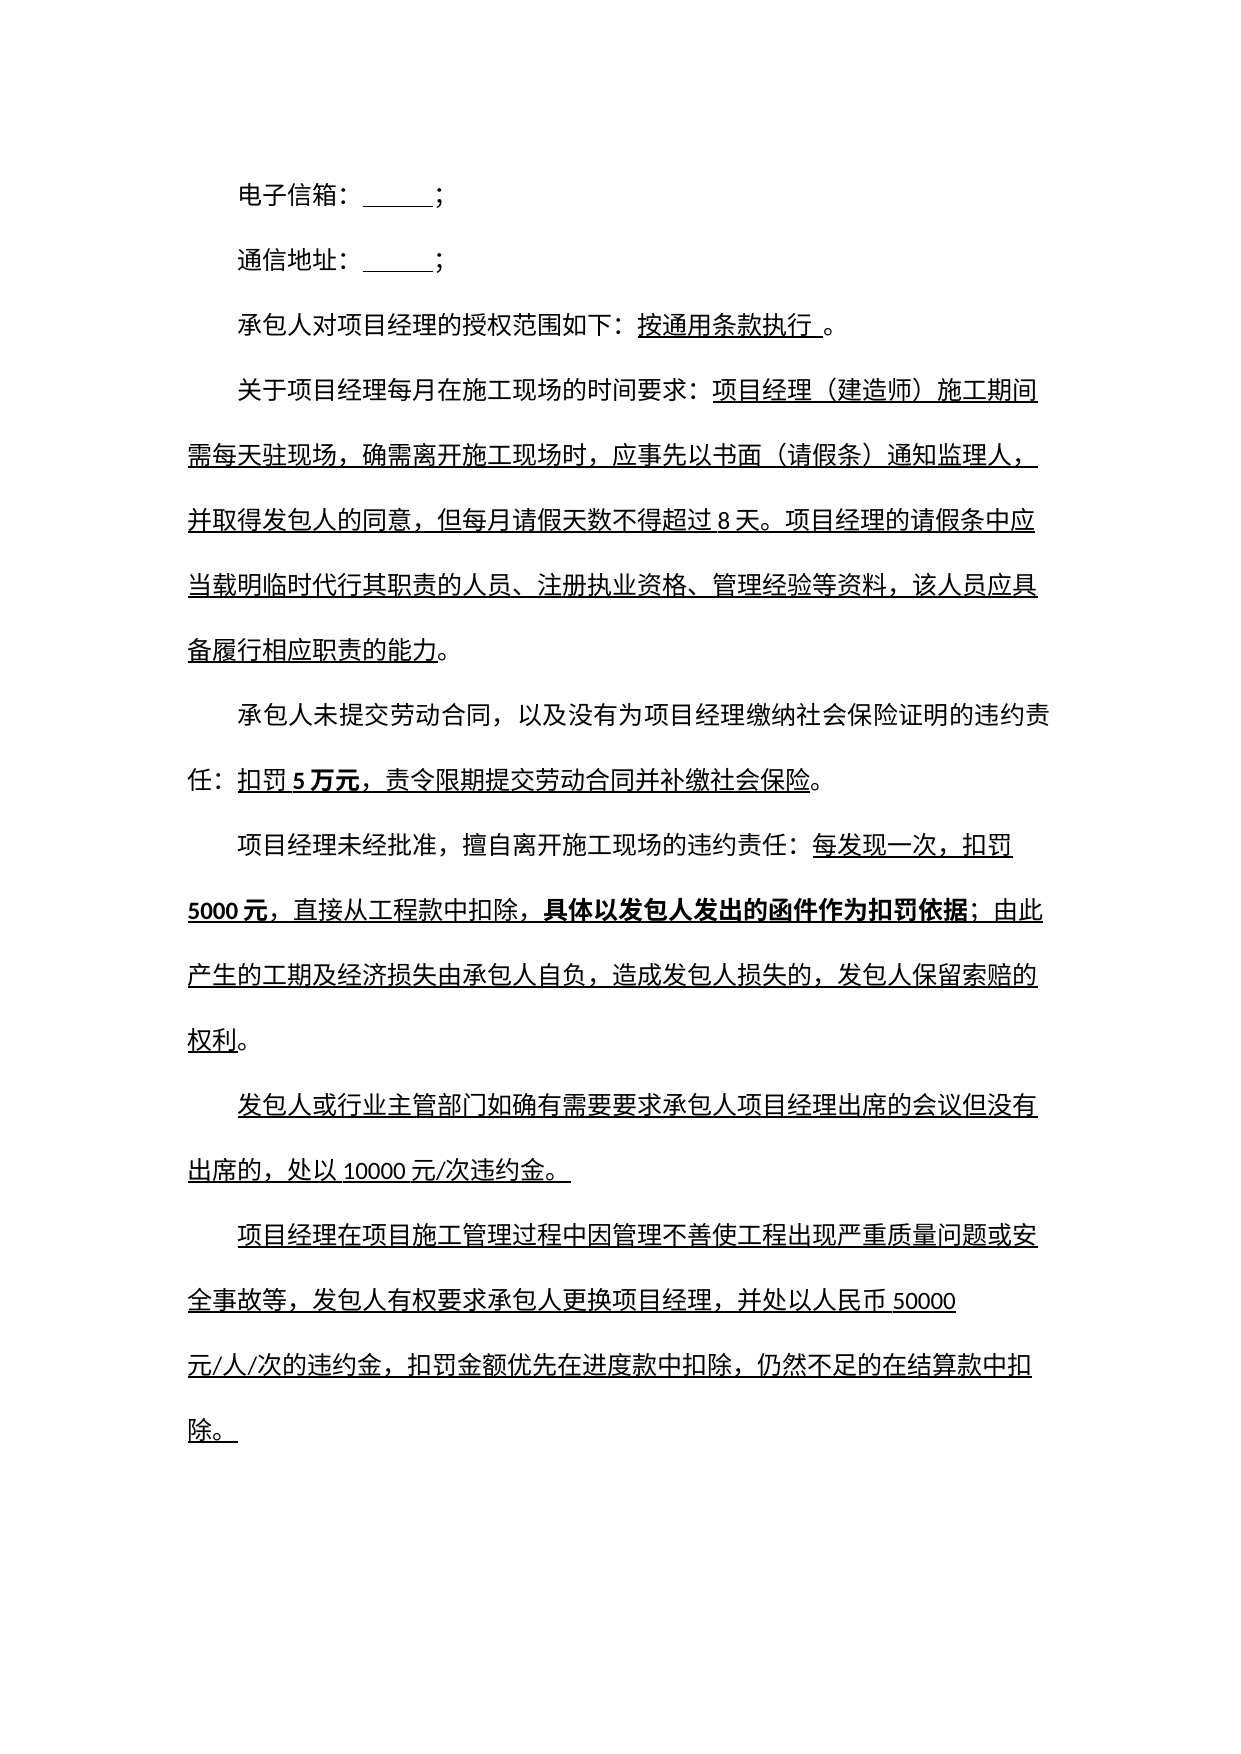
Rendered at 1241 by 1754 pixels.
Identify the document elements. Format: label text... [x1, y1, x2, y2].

text 通信地址： ； [187, 227, 1053, 292]
text 项目经理在项目施工管理过程中因管理不善使工程出现严重质量问题或安全事故等，发包人有权要求承包人更换项目经理，并处以人民币50000元/人/次的违约金，扣罚金额优先在进度款中扣除，仍然不足的在结算款中扣除。 [187, 1202, 1053, 1462]
text 项目经理未经批准，擅自离开施工现场的违约责任：每发现一次，扣罚5000元，直接从工程款中扣除，具体以发包人发出的函件作为扣罚依据；由此产生的工期及经济损失由承包人自负，造成发包人损失的，发包人保留索赔的权利。 [187, 812, 1053, 1072]
text 承包人未提交劳动合同，以及没有为项目经理缴纳社会保险证明的违约责任：扣罚5万元，责令限期提交劳动合同并补缴社会保险。 [187, 682, 1053, 812]
text 发包人或行业主管部门如确有需要要求承包人项目经理出席的会议但没有出席的，处以10000元/次违约金。 [187, 1072, 1053, 1202]
text 关于项目经理每月在施工现场的时间要求：项目经理（建造师）施工期间需每天驻现场，确需离开施工现场时，应事先以书面（请假条）通知监理人，并取得发包人的同意，但每月请假天数不得超过8天。项目经理的请假条中应当载明临时代行其职责的人员、注册执业资格、管理经验等资料，该人员应具备履行相应职责的能力。 [187, 357, 1053, 682]
text 电子信箱： ； [187, 162, 1053, 227]
text 承包人对项目经理的授权范围如下：按通用条款执行 。 [187, 292, 1053, 357]
